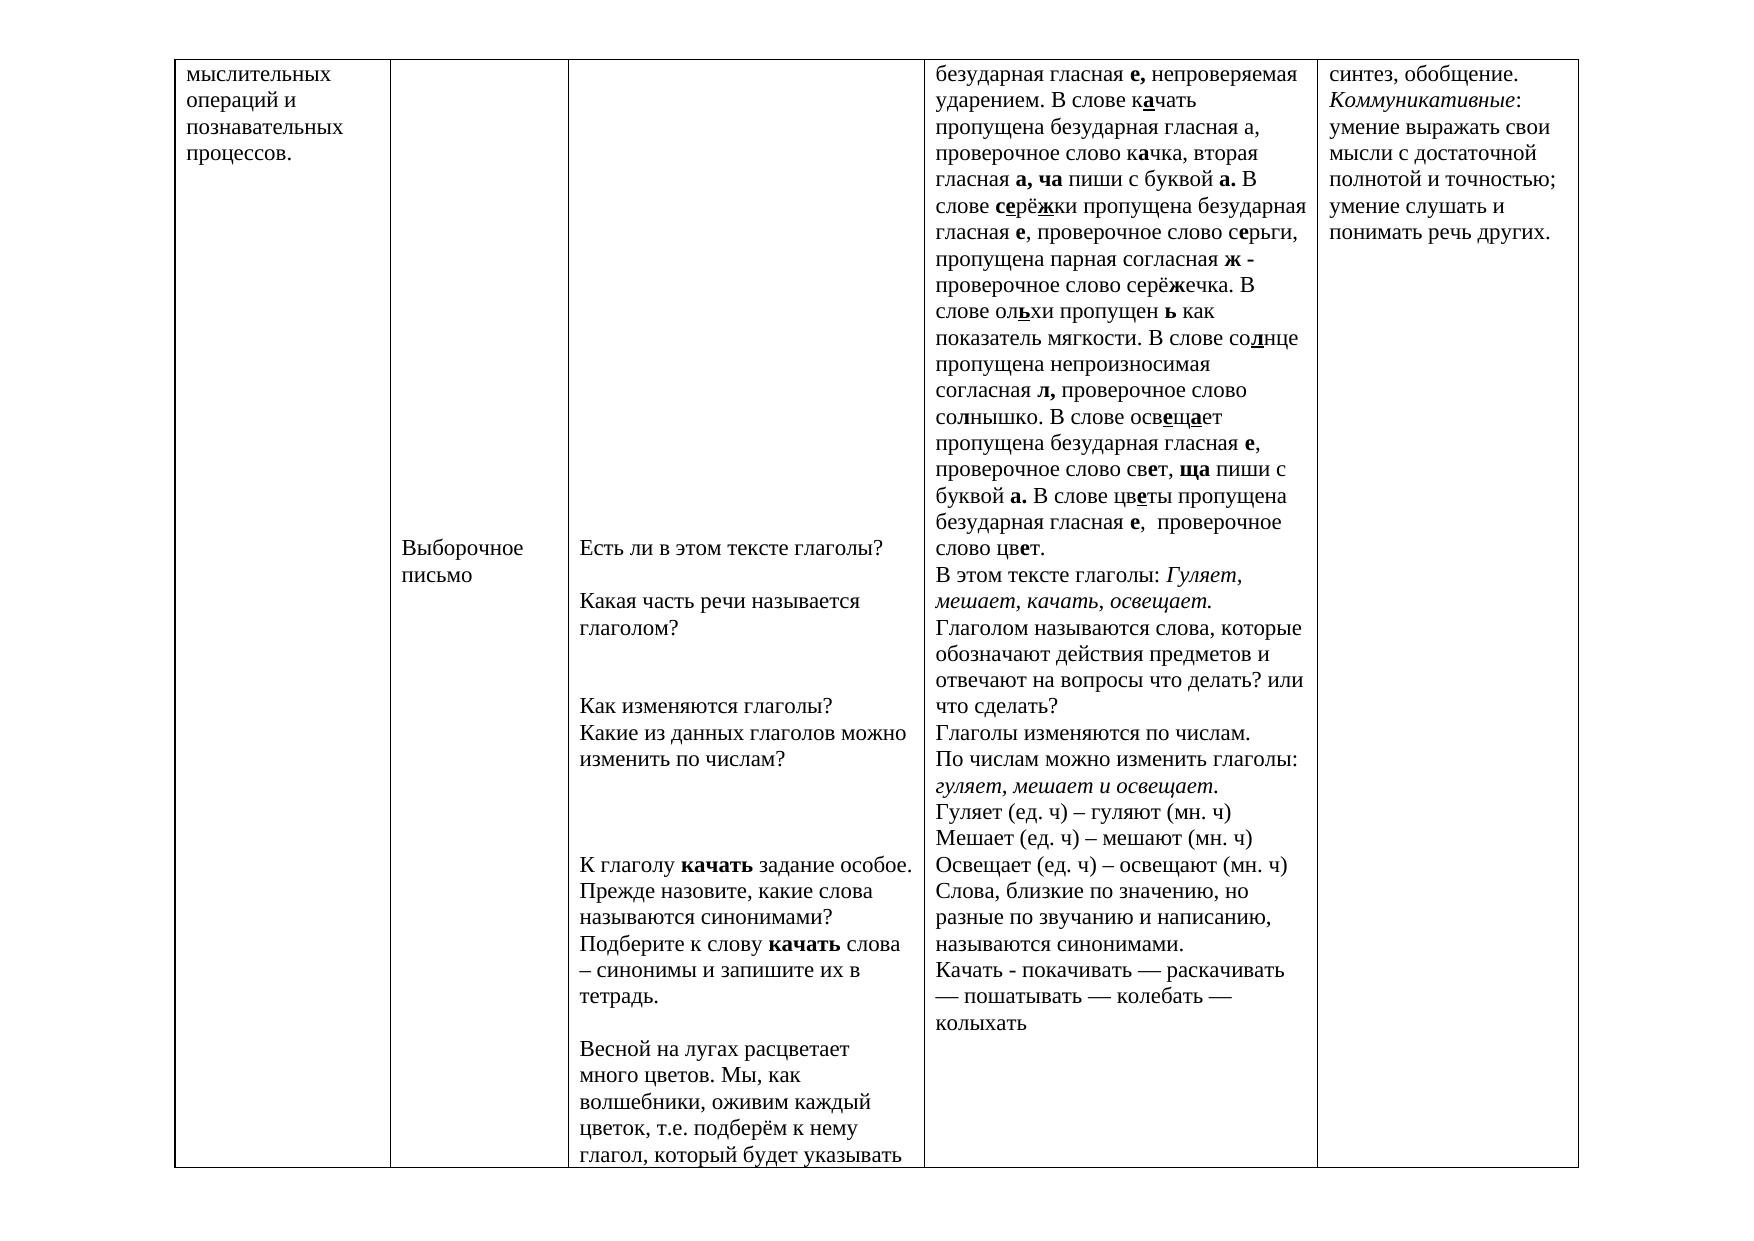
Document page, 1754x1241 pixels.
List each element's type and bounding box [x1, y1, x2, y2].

table_cell [391, 60, 568, 1167]
table_cell [1318, 60, 1578, 1167]
table_cell [569, 60, 924, 1167]
table_cell [925, 60, 1317, 1167]
table_cell [176, 60, 390, 1167]
